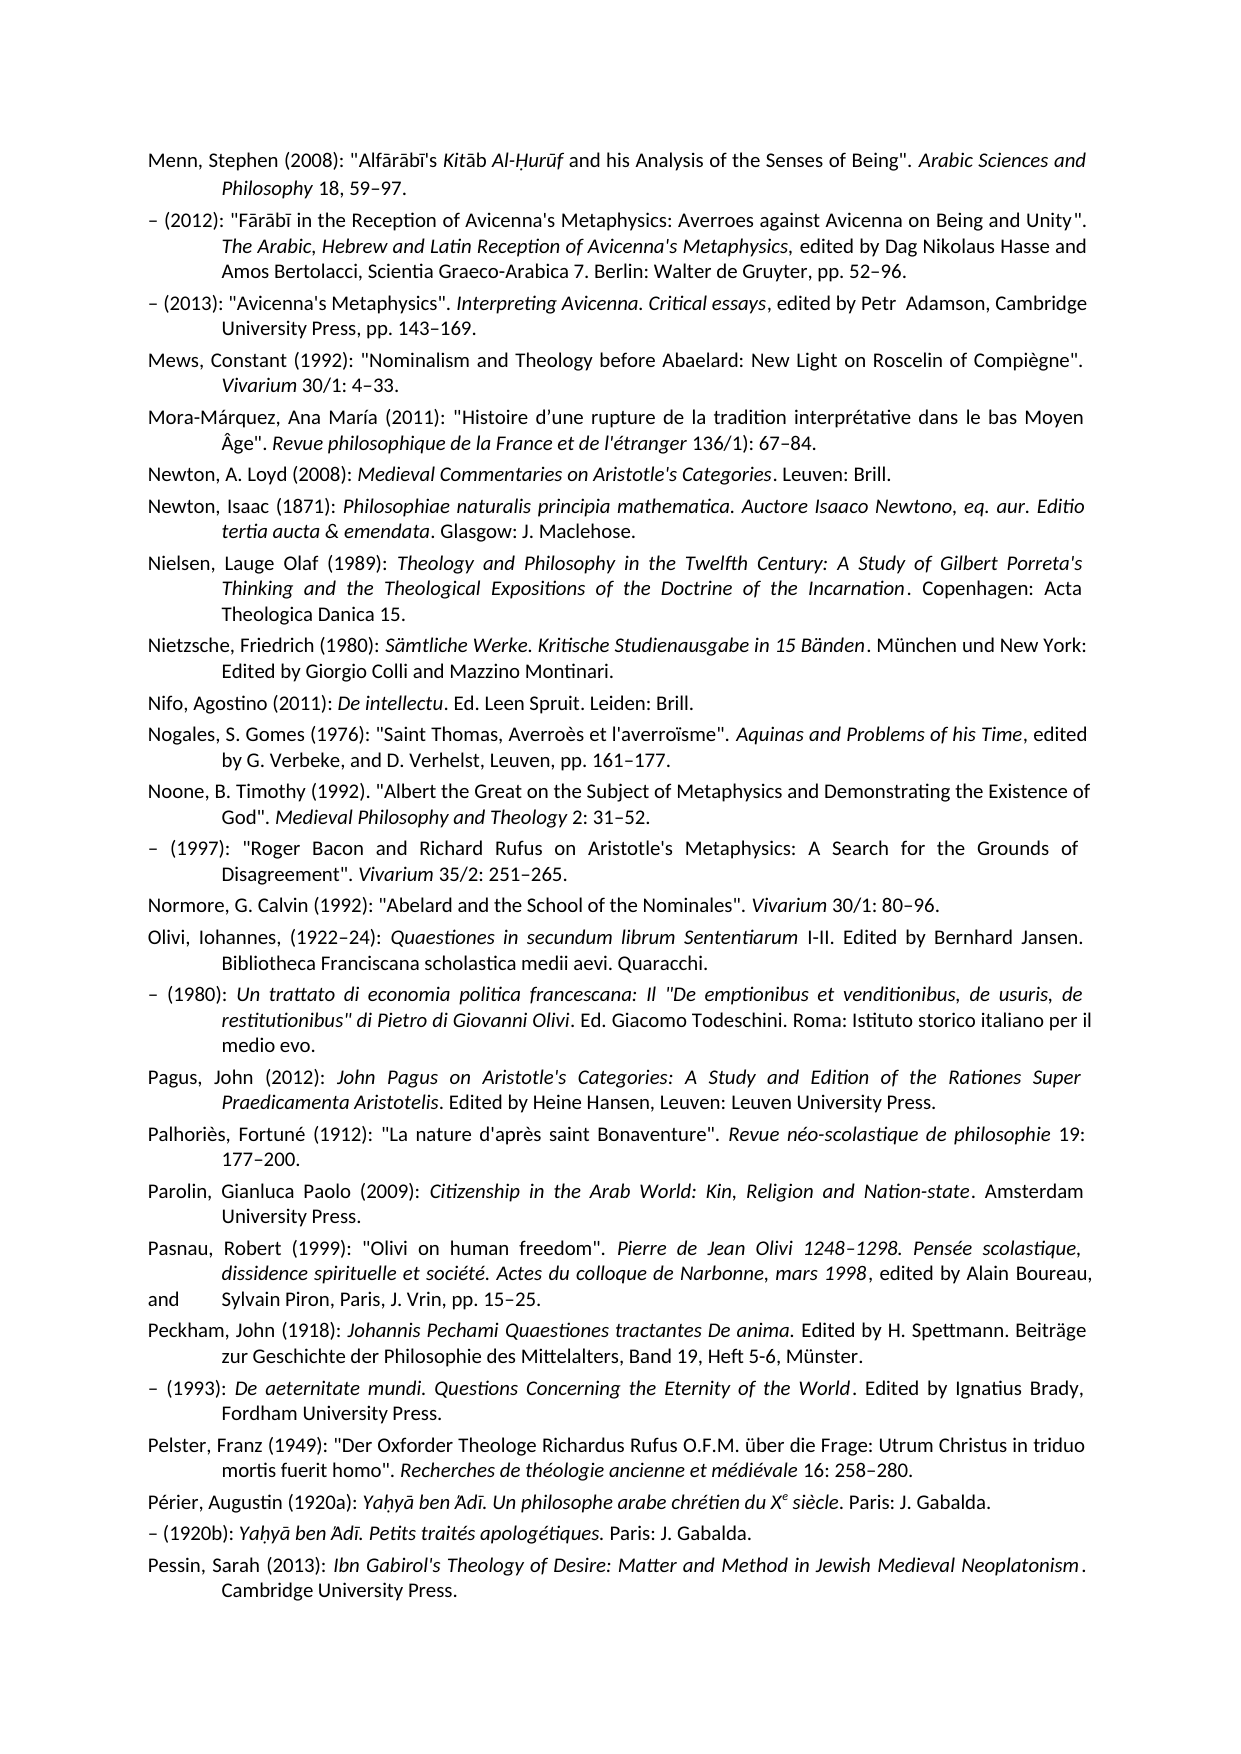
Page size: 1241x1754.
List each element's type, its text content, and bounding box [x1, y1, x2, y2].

text Nogales, S. Gomes (1976): "Saint Thomas, Averroès et l'averroïsme". Aquinas and Problems of his Time, edited by G. Verbeke, and D. Verhelst, Leuven, pp. 161–177. [148, 721, 1093, 772]
text ‒ (1980): Un trattato di economia politica francescana: Il "De emptionibus et venditionibus, de usuris, de restitutionibus" di Pietro di Giovanni Olivi. Ed. Giacomo Todeschini. Roma: Istituto storico italiano per il medio evo. [148, 981, 1093, 1058]
text Parolin, Gianluca Paolo (2009): Citizenship in the Arab World: Kin, Religion and Nation-state. Amsterdam University Press. [148, 1178, 1093, 1229]
text Mora-Márquez, Ana María (2011): "Histoire d’une rupture de la tradition interprétative dans le bas Moyen Âge". Revue philosophique de la France et de l'étranger 136/1): 67‒84. [148, 404, 1093, 455]
text Périer, Augustin (1920a): Yaḥyā ben Άdī. Un philosophe arabe chrétien du Xe siècle. Paris: J. Gabalda. [148, 1489, 1093, 1514]
text Normore, G. Calvin (1992): "Abelard and the School of the Nominales". Vivarium 30/1: 80‒96. [148, 893, 1093, 918]
text Peckham, John (1918): Johannis Pechami Quaestiones tractantes De anima. Edited by H. Spettmann. Beiträge zur Geschichte der Philosophie des Mittelalters, Band 19, Heft 5-6, Münster. [148, 1318, 1093, 1368]
text – (1920b): Yaḥyā ben Άdī. Petits traités apologétiques. Paris: J. Gabalda. [148, 1521, 1093, 1546]
text ‒ (2013): "Avicenna's Metaphysics". Interpreting Avicenna. Critical essays, edited by Petr Adamson, Cambridge University Press, pp. 143–169. [148, 290, 1093, 341]
text ‒ (2012): "Fārābī in the Reception of Avicenna's Metaphysics: Averroes against Avicenna on Being and Unity". The Arabic, Hebrew and Latin Reception of Avicenna's Metaphysics, edited by Dag Nikolaus Hasse and Amos Bertolacci, Scientia Graeco-Arabica 7. Berlin: Walter de Gruyter, pp. 52–96. [148, 208, 1093, 284]
text Palhoriès, Fortuné (1912): "La nature d'après saint Bonaventure". Revue néo-scolastique de philosophie 19: 177‒200. [148, 1121, 1093, 1172]
text Mews, Constant (1992): "Nominalism and Theology before Abaelard: New Light on Roscelin of Compiègne". Vivarium 30/1: 4‒33. [148, 347, 1093, 398]
text ‒ (1997): "Roger Bacon and Richard Rufus on Aristotle's Metaphysics: A Search for the Grounds of Disagreement". Vivarium 35/2: 251‒265. [148, 836, 1093, 886]
text Menn, Stephen (2008): "Alfārābī's Kitāb Al-Ḥurūf and his Analysis of the Senses of Being". Arabic Sciences and Philosophy 18, 59–97. [148, 148, 1093, 201]
text Pelster, Franz (1949): "Der Oxforder Theologe Richardus Rufus O.F.M. über die Frage: Utrum Christus in triduo mortis fuerit homo". Recherches de théologie ancienne et médiévale 16: 258–280. [148, 1432, 1093, 1483]
text Nielsen, Lauge Olaf (1989): Theology and Philosophy in the Twelfth Century: A Study of Gilbert Porreta's Thinking and the Theological Expositions of the Doctrine of the Incarnation. Copenhagen: Acta Theologica Danica 15. [148, 550, 1093, 626]
text Nifo, Agostino (2011): De intellectu. Ed. Leen Spruit. Leiden: Brill. [148, 690, 1093, 715]
text Newton, A. Loyd (2008): Medieval Commentaries on Aristotle's Categories. Leuven: Brill. [148, 461, 1093, 487]
text Pagus, John (2012): John Pagus on Aristotle's Categories: A Study and Edition of the Rationes Super Praedicamenta Aristotelis. Edited by Heine Hansen, Leuven: Leuven University Press. [148, 1064, 1093, 1115]
text ‒ (1993): De aeternitate mundi. Questions Concerning the Eternity of the World. Edited by Ignatius Brady, Fordham University Press. [148, 1375, 1093, 1426]
text Nietzsche, Friedrich (1980): Sämtliche Werke. Kritische Studienausgabe in 15 Bänden. München und New York: Edited by Giorgio Colli and Mazzino Montinari. [148, 633, 1093, 683]
text Noone, B. Timothy (1992). "Albert the Great on the Subject of Metaphysics and Demonstrating the Existence of God". Medieval Philosophy and Theology 2: 31–52. [148, 778, 1093, 829]
text Olivi, Iohannes, (1922‒24): Quaestiones in secundum librum Sententiarum I-II. Edited by Bernhard Jansen. Bibliotheca Franciscana scholastica medii aevi. Quaracchi. [148, 924, 1093, 975]
text Newton, Isaac (1871): Philosophiae naturalis principia mathematica. Auctore Isaaco Newtono, eq. aur. Editio tertia aucta & emendata. Glasgow: J. Maclehose. [148, 493, 1093, 544]
text Pasnau, Robert (1999): "Olivi on human freedom". Pierre de Jean Olivi 1248‒1298. Pensée scolastique, dissidence spirituelle et société. Actes du colloque de Narbonne, mars 1998, edited by Alain Boureau, and Sylvain Piron, Paris, J. Vrin, pp. 15‒25. [148, 1235, 1093, 1311]
text Pessin, Sarah (2013): Ibn Gabirol's Theology of Desire: Matter and Method in Jewish Medieval Neoplatonism. Cambridge University Press. [148, 1552, 1093, 1603]
